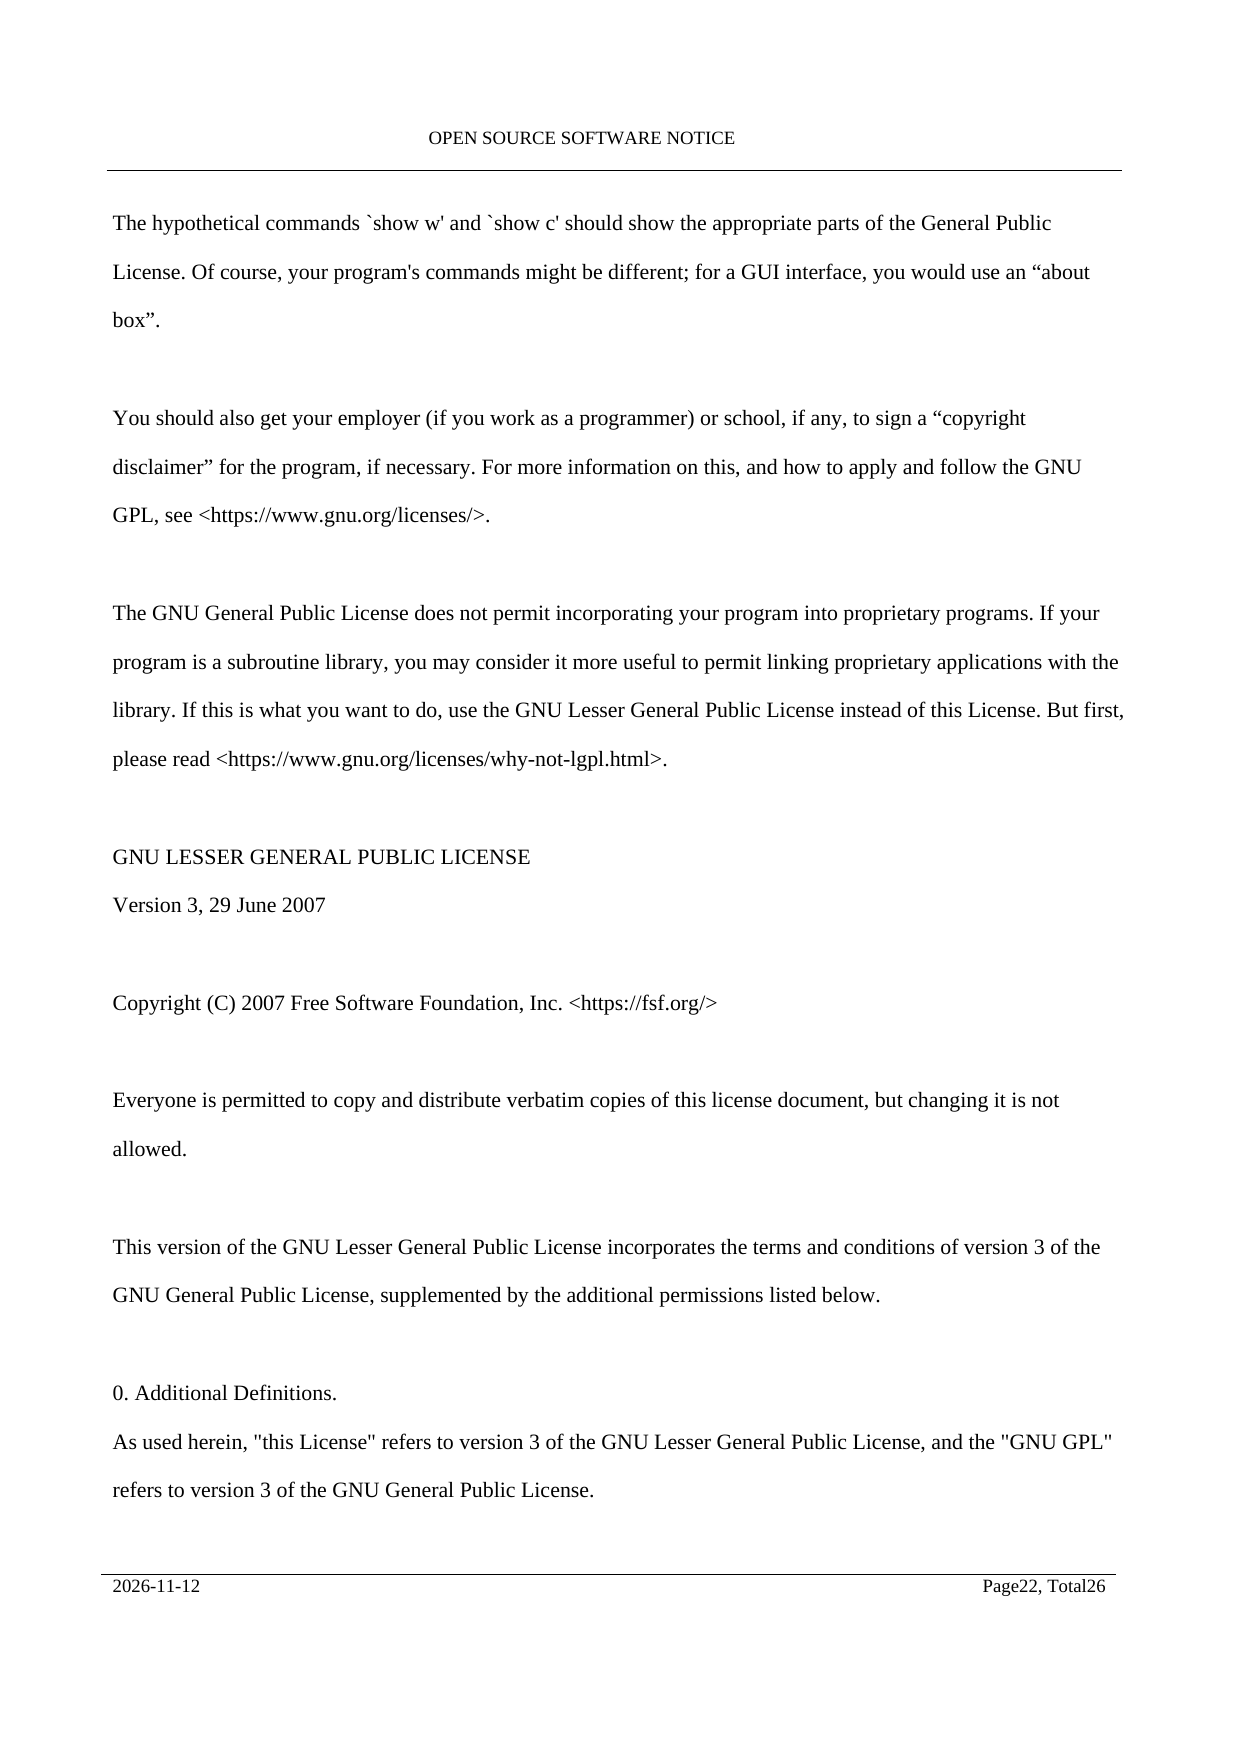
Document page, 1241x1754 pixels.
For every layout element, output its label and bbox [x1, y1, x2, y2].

text [112, 206, 1128, 1506]
